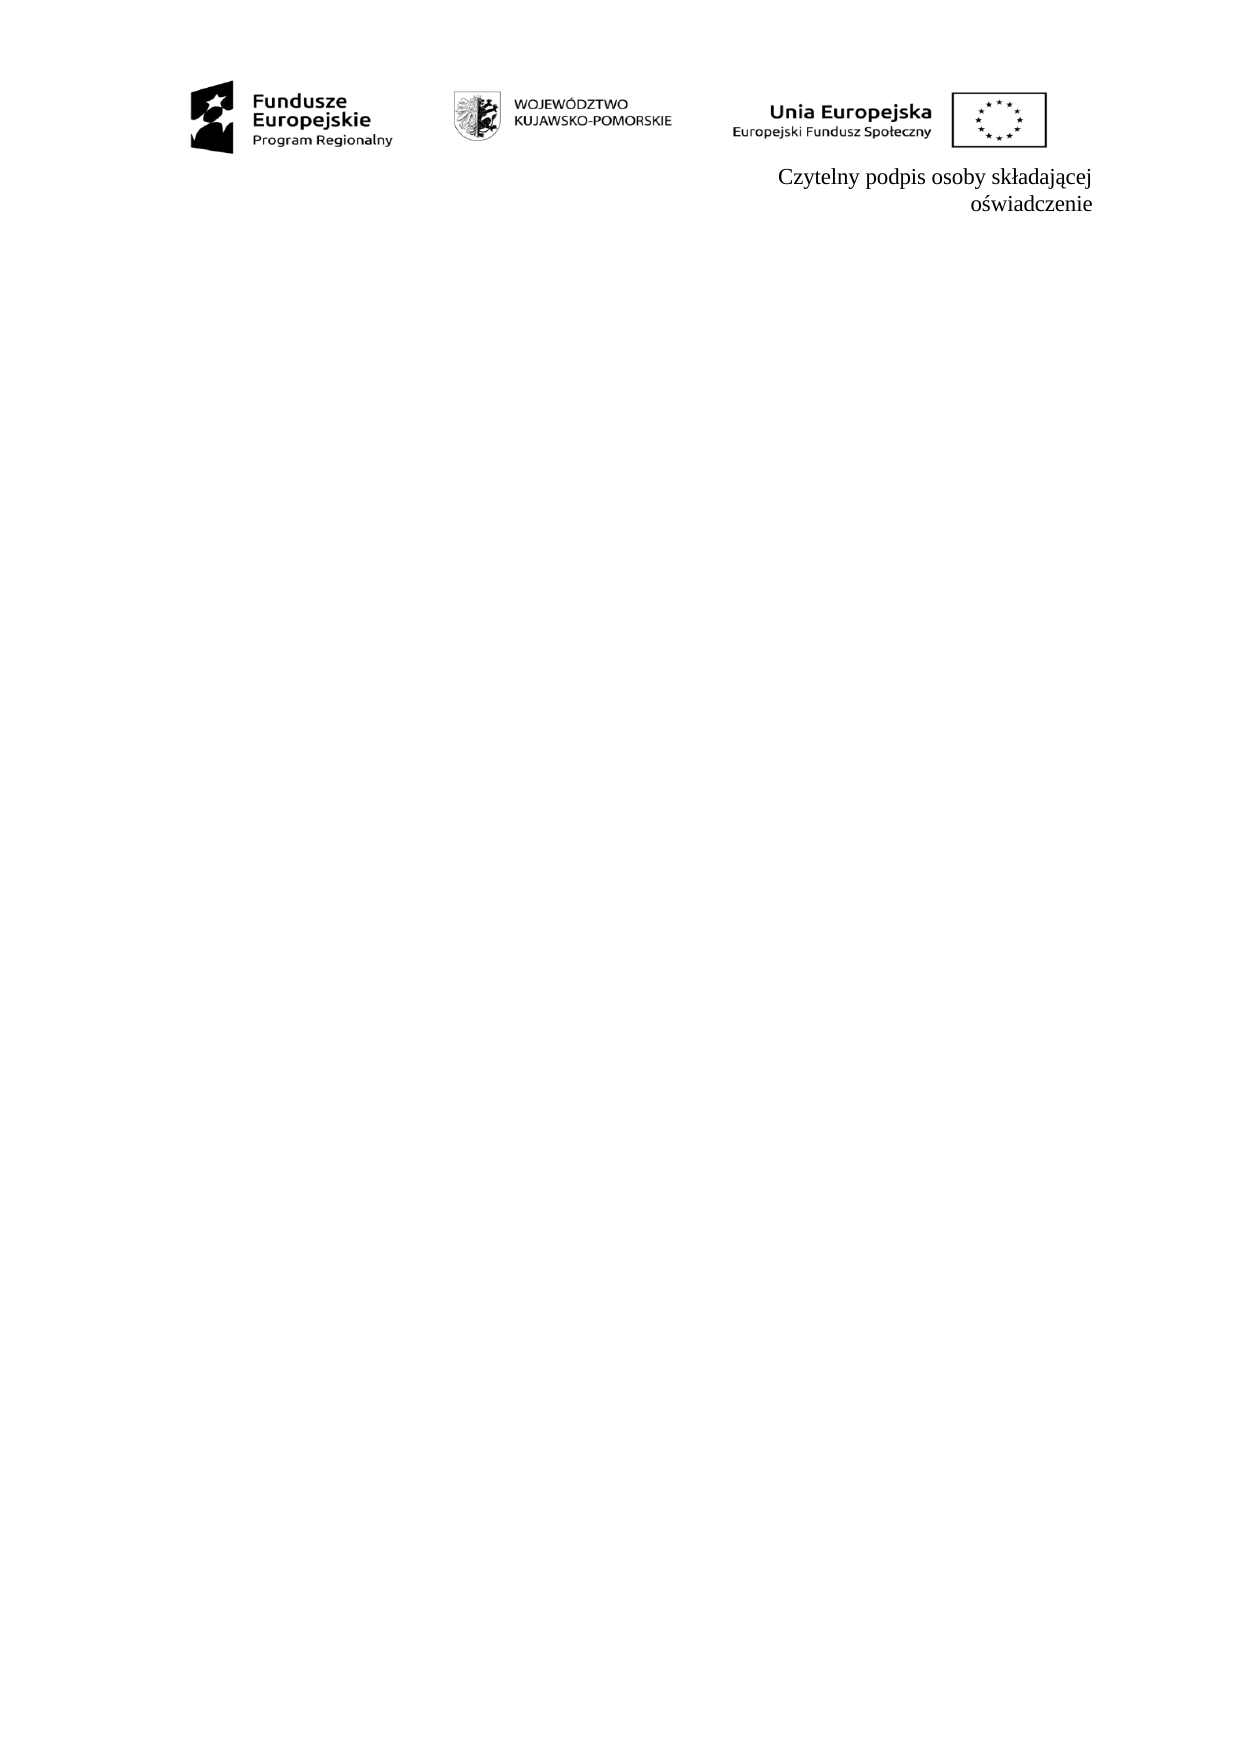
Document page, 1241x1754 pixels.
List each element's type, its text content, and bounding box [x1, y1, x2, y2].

text Czytelny podpis osoby składającej oświadczenie [148, 163, 1093, 216]
picture [162, 44, 1078, 164]
